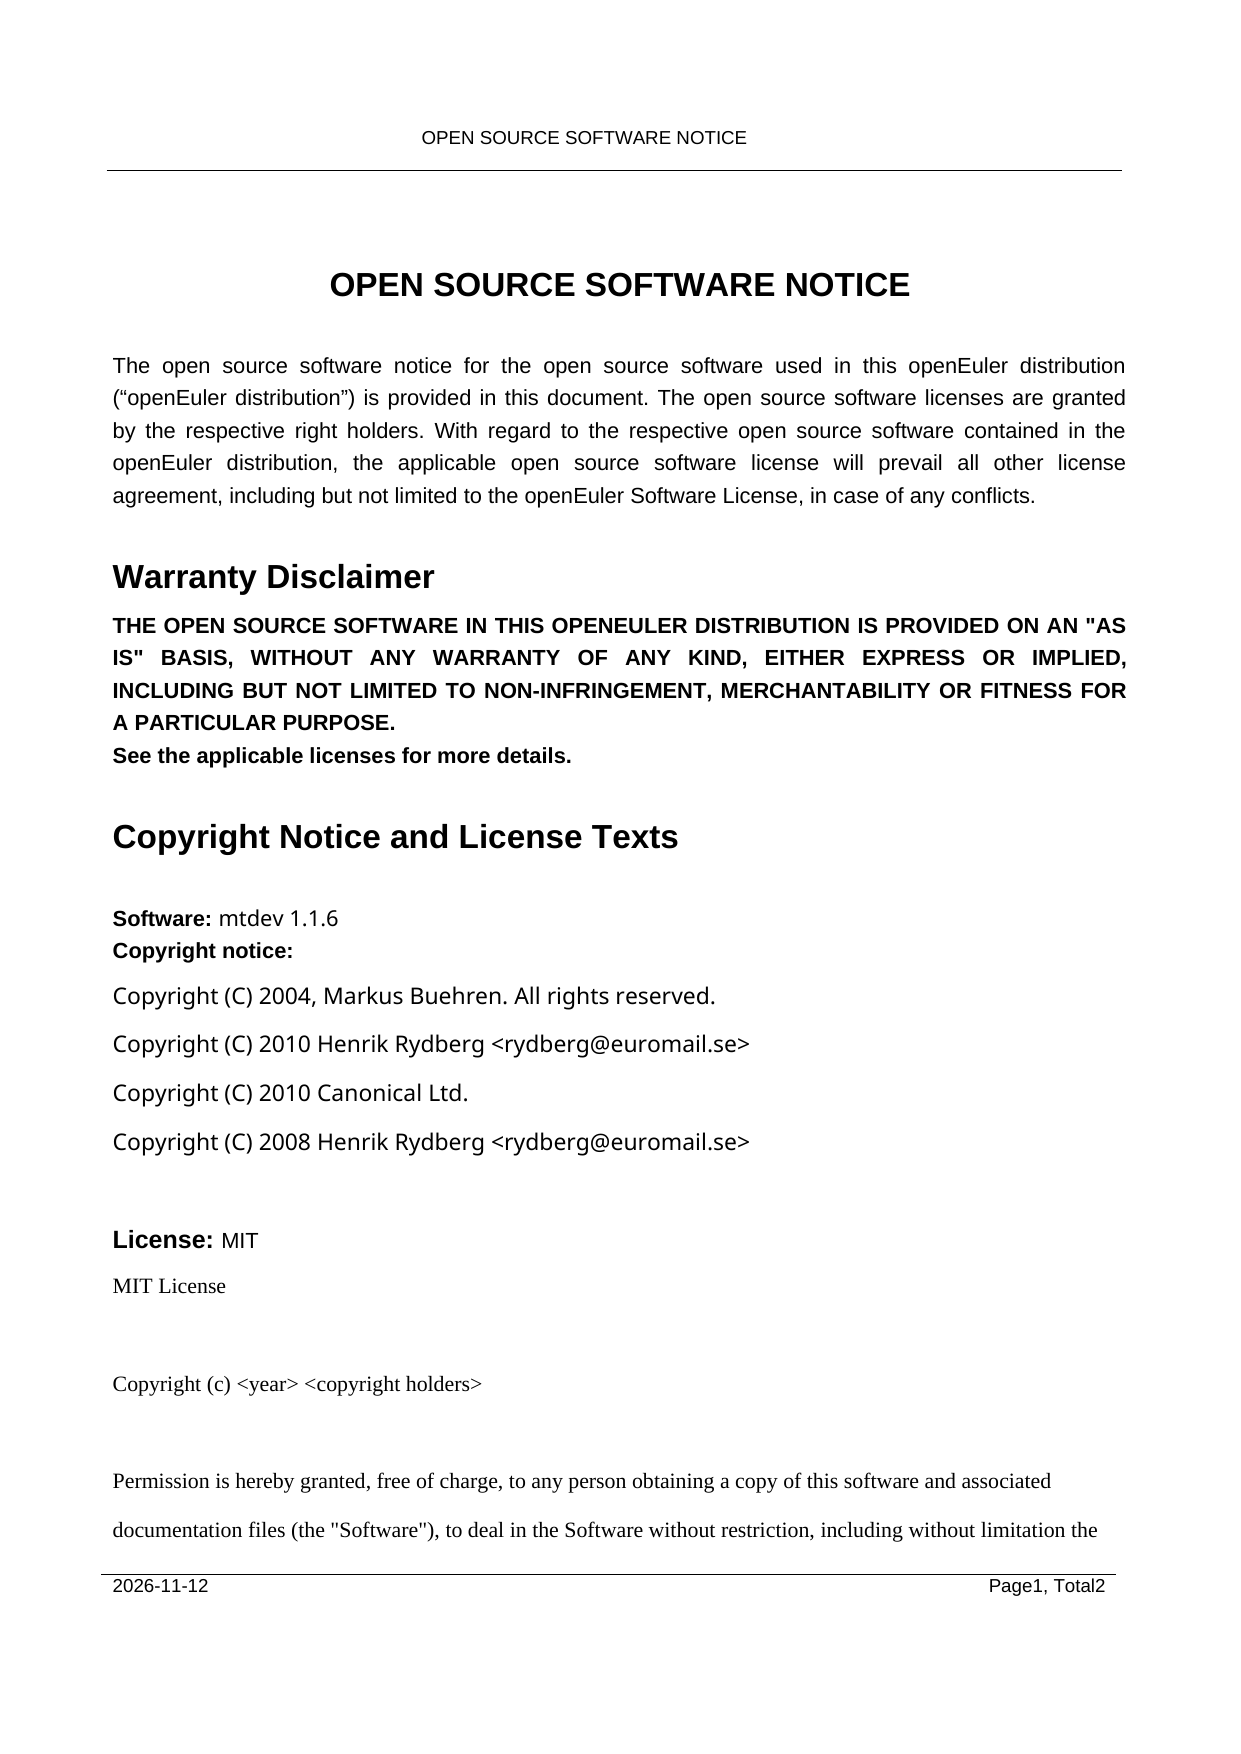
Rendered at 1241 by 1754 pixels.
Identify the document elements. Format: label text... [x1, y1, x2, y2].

text Copyright (C) 2004, Markus Buehren. All rights reserved. Copyright (C) 2010 Henrik Rydberg <rydberg@euromail.se> Copyright (C) 2010 Canonical Ltd. Copyright (C) 2008 Henrik Rydberg <rydberg@euromail.se> [112, 979, 1128, 1207]
text Copyright Notice and License Texts [112, 804, 1128, 869]
text The open source software notice for the open source software used in this openEuler distribution (“openEuler distribution”) is provided in this document. The open source software licenses are granted by the respective right holders. With regard to the respective open source software contained in the openEuler distribution, the applicable open source software license will prevail all other license agreement, including but not limited to the openEuler Software License, in case of any conflicts. [112, 349, 1128, 511]
text Warranty Disclaimer [112, 544, 1128, 609]
text Copyright notice: [112, 934, 1128, 966]
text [112, 1270, 1128, 1546]
text License: MIT [112, 1223, 1128, 1255]
text OPEN SOURCE SOFTWARE NOTICE [112, 251, 1128, 316]
text THE OPEN SOURCE SOFTWARE IN THIS OPENEULER DISTRIBUTION IS PROVIDED ON AN "AS IS" BASIS, WITHOUT ANY WARRANTY OF ANY KIND, EITHER EXPRESS OR IMPLIED, INCLUDING BUT NOT LIMITED TO NON-INFRINGEMENT, MERCHANTABILITY OR FITNESS FOR A PARTICULAR PURPOSE. See the applicable licenses for more details. [112, 609, 1128, 771]
text Software: mtdev 1.1.6 [112, 901, 1128, 934]
